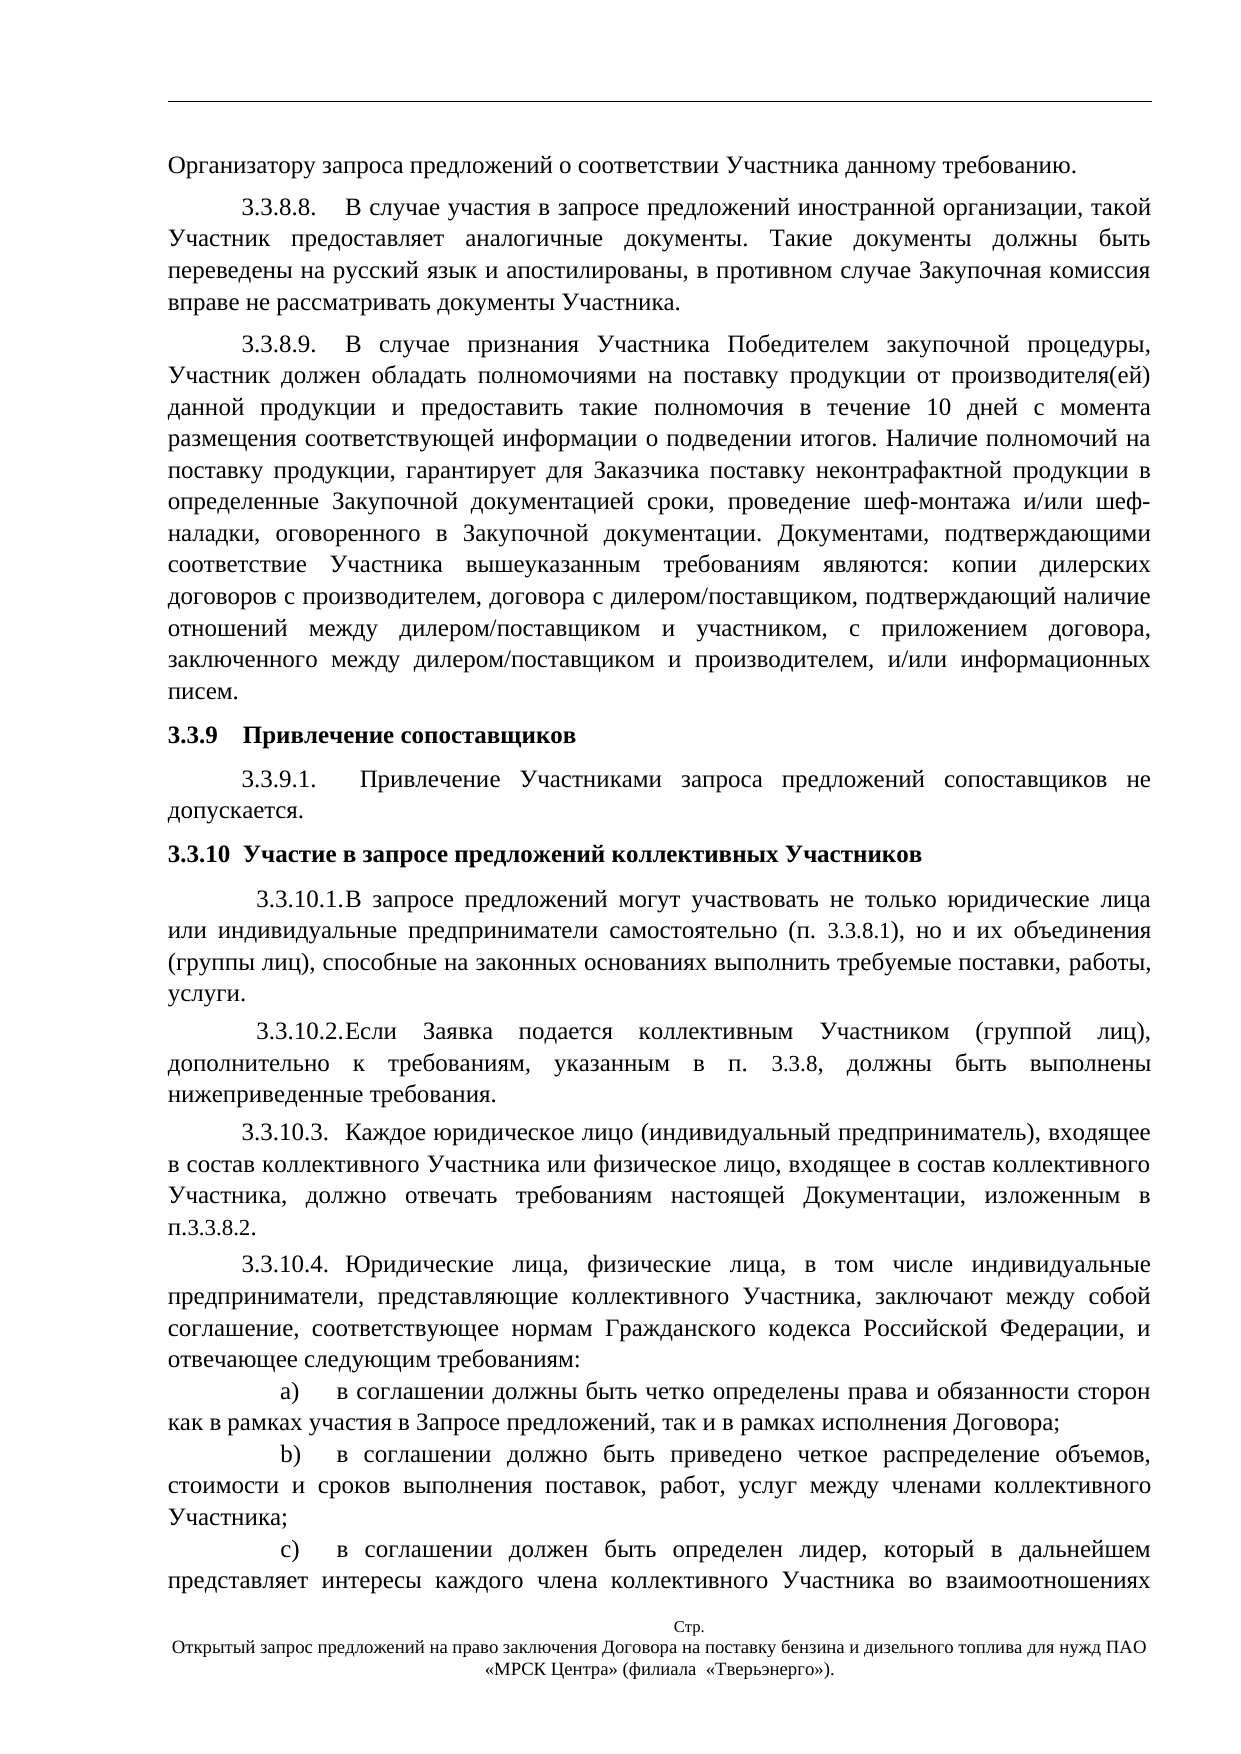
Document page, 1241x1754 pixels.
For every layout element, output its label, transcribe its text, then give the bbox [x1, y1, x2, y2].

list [168, 1534, 1152, 1594]
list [168, 150, 1152, 179]
list в соглашении должны быть четко определены права и обязанности сторон как в рамках участия в Запросе предложений, так и в рамках исполнения Договора; [168, 1376, 1152, 1436]
list В случае признания Участника Победителем закупочной процедуры, Участник должен обладать полномочиями на поставку продукции от производителя(ей) данной продукции и предоставить такие полномочия в течение 10 дней с момента размещения соответствующей информации о подведении итогов. Наличие полномочий на поставку продукции, гарантирует для Заказчика поставку неконтрафактной продукции в определенные Закупочной документацией сроки, проведение шеф-монтажа и/или шеф-наладки, оговоренного в Закупочной документации. Документами, подтверждающими соответствие Участника вышеуказанным требованиям являются: копии дилерских договоров с производителем, договора с дилером/поставщиком, подтверждающий наличие отношений между дилером/поставщиком и участником, с приложением договора, заключенного между дилером/поставщиком и производителем, и/или информационных писем. [168, 329, 1152, 704]
list Юридические лица, физические лица, в том числе индивидуальные предприниматели, представляющие коллективного Участника, заключают между собой соглашение, соответствующее нормам Гражданского кодекса Российской Федерации, и отвечающее следующим требованиям: [168, 1249, 1152, 1373]
subtitle Привлечение сопоставщиков [168, 720, 1152, 749]
list В запросе предложений могут участвовать не только юридические лица или индивидуальные предприниматели самостоятельно (п. 3.3.8.1), но и их объединения (группы лиц), способные на законных основаниях выполнить требуемые поставки, работы, услуги. [168, 884, 1152, 1007]
list Если Заявка подается коллективным Участником (группой лиц), дополнительно к требованиям, указанным в п. 3.3.8, должны быть выполнены нижеприведенные требования. [168, 1016, 1152, 1108]
list В случае участия в запросе предложений иностранной организации, такой Участник предоставляет аналогичные документы. Такие документы должны быть переведены на русский язык и апостилированы, в противном случае Закупочная комиссия вправе не рассматривать документы Участника. [168, 192, 1152, 315]
list Каждое юридическое лицо (индивидуальный предприниматель), входящее в состав коллективного Участника или физическое лицо, входящее в состав коллективного Участника, должно отвечать требованиям настоящей Документации, изложенным в п.3.3.8.2. [168, 1117, 1152, 1241]
subtitle Участие в запросе предложений коллективных Участников [168, 839, 1152, 868]
list в соглашении должно быть приведено четкое распределение объемов, стоимости и сроков выполнения поставок, работ, услуг между членами коллективного Участника; [168, 1439, 1152, 1531]
list Привлечение Участниками запроса предложений сопоставщиков не допускается. [168, 764, 1152, 824]
